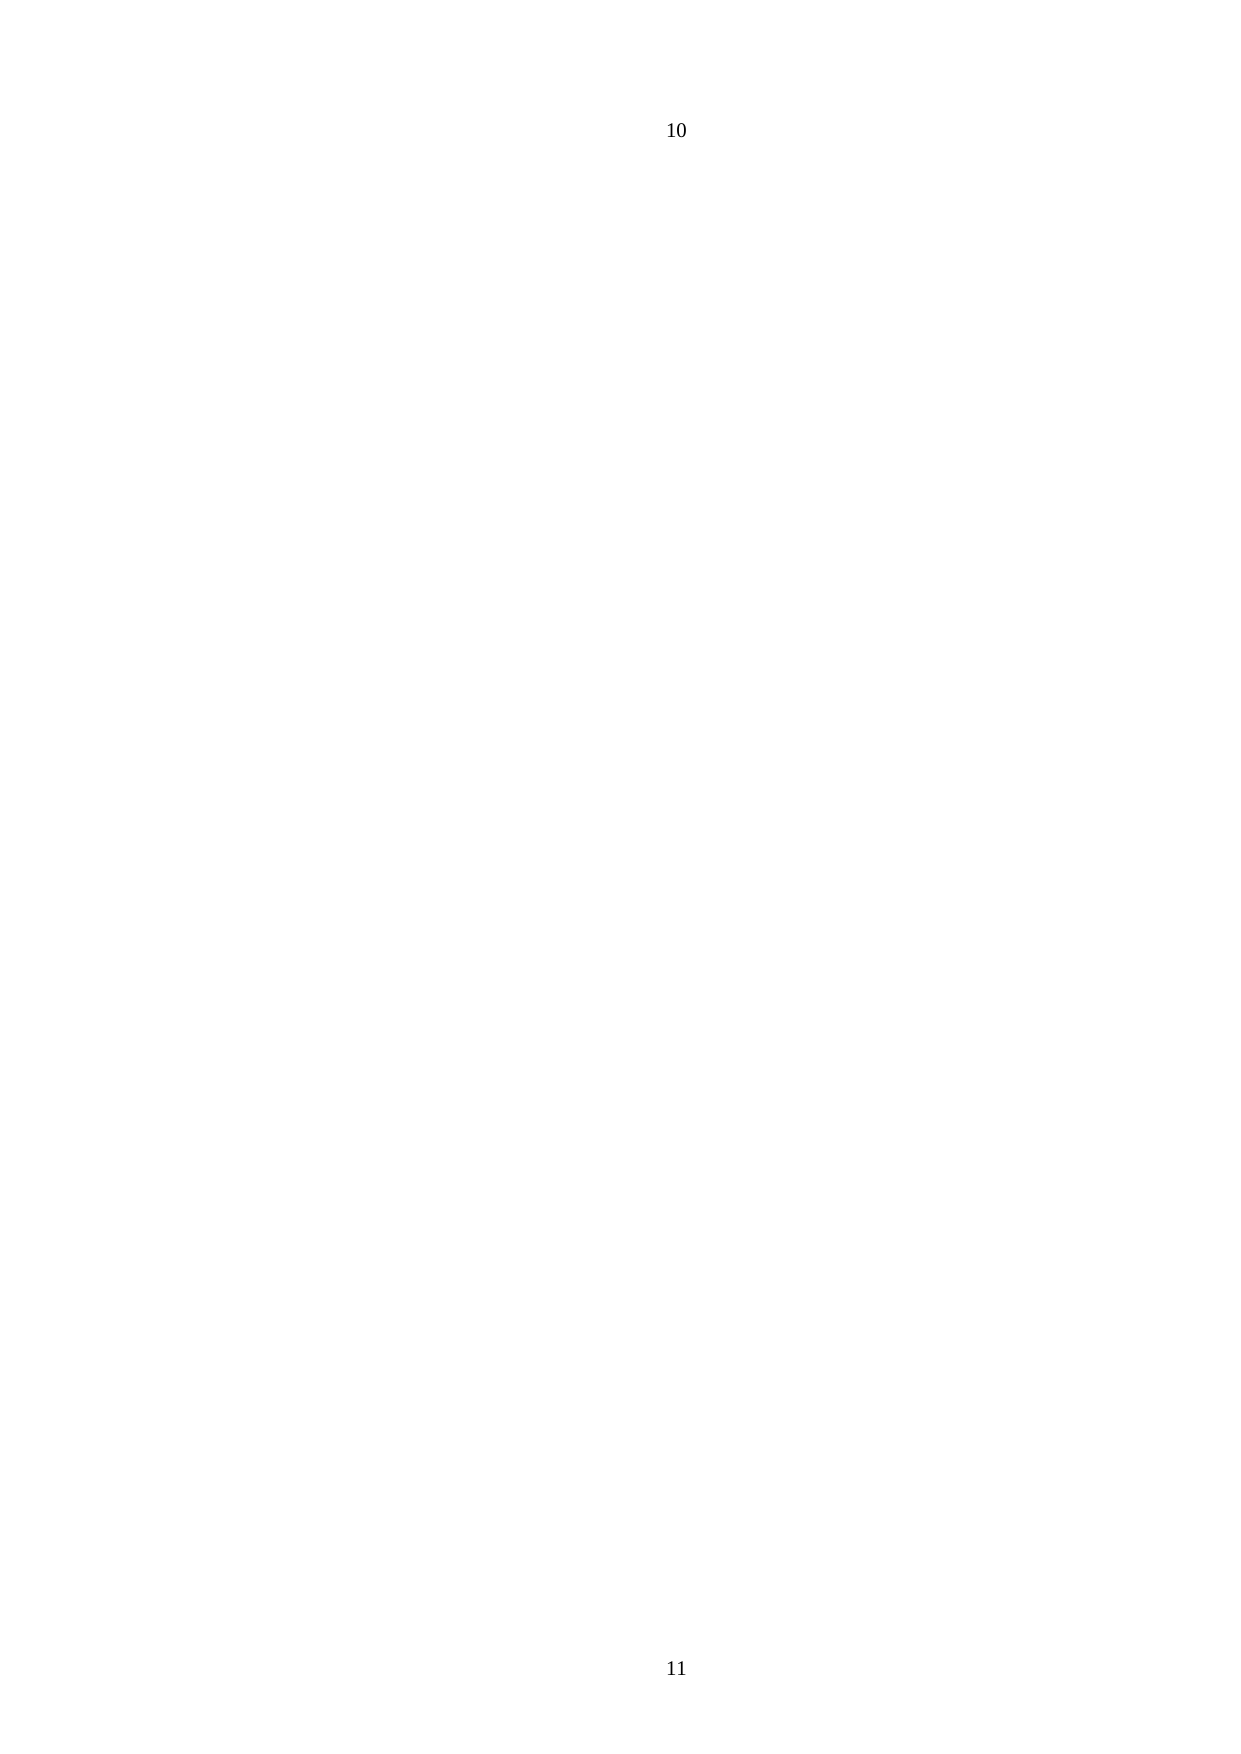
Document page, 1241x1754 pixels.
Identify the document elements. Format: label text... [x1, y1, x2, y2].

text 10 [177, 118, 1175, 142]
